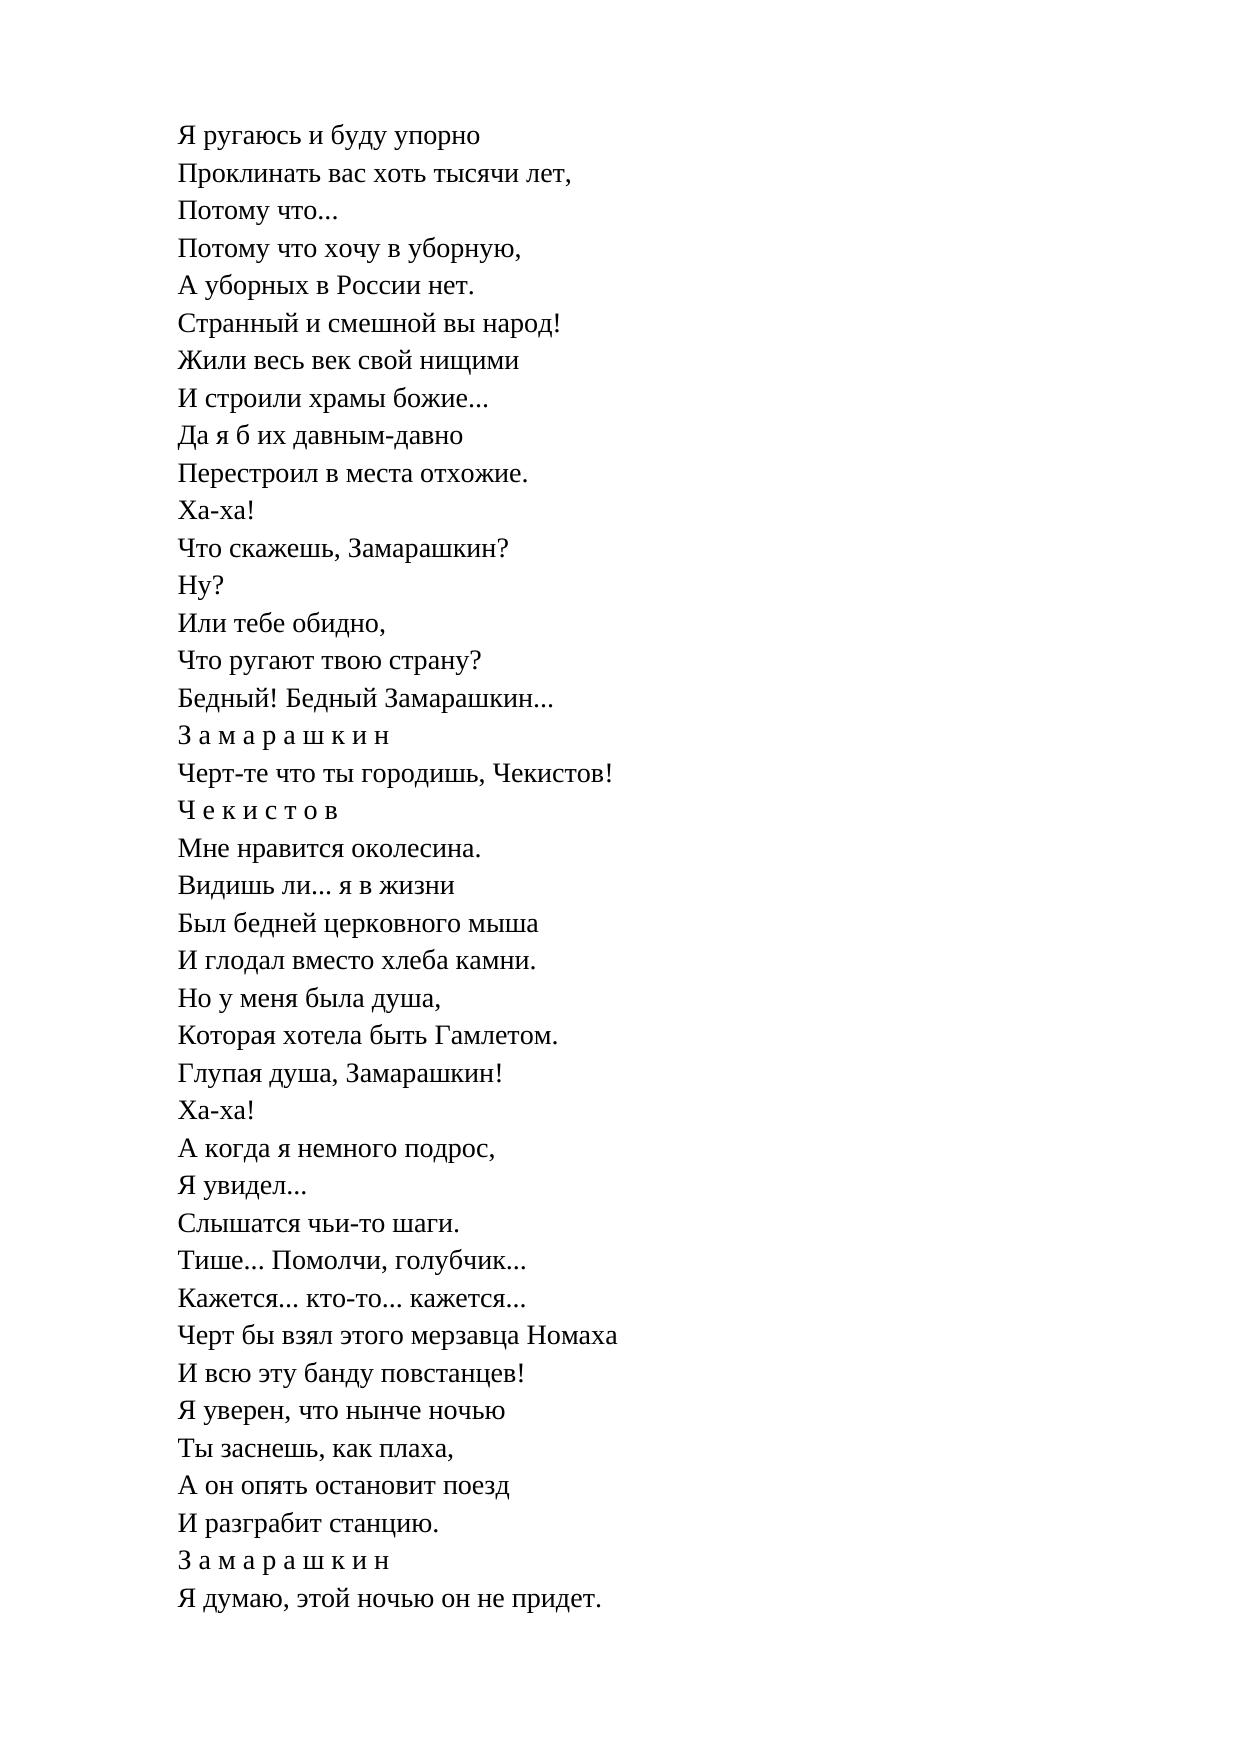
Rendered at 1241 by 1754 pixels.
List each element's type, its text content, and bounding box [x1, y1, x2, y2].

text Что ругают твою страну? [177, 643, 1152, 676]
text Ты заснешь, как плаха, [177, 1431, 1152, 1463]
text И глодал вместо хлеба камни. [177, 943, 1152, 976]
text Странный и смешной вы народ! [177, 306, 1152, 338]
text Потому что хочу в уборную, [177, 231, 1152, 263]
text Черт-те что ты городишь, Чекистов! [177, 756, 1152, 788]
text З а м а р а ш к и н [177, 718, 1152, 751]
text Кажется... кто-то... кажется... [177, 1281, 1152, 1313]
text Глупая душа, Замарашкин! [177, 1056, 1152, 1088]
text И строили храмы божие... [177, 381, 1152, 413]
text Черт бы взял этого мерзавца Номаха [177, 1318, 1152, 1351]
text Или тебе обидно, [177, 606, 1152, 638]
text Ну? [177, 568, 1152, 601]
text Которая хотела быть Гамлетом. [177, 1018, 1152, 1051]
text Слышатся чьи-то шаги. [177, 1206, 1152, 1238]
text Перестроил в места отхожие. [177, 456, 1152, 488]
text А уборных в России нет. [177, 268, 1152, 301]
text Видишь ли... я в жизни [177, 868, 1152, 901]
text И всю эту банду повстанцев! [177, 1356, 1152, 1388]
text Тише... Помолчи, голубчик... [177, 1243, 1152, 1276]
text А когда я немного подрос, [177, 1131, 1152, 1163]
text Я ругаюсь и буду упорно [177, 118, 1152, 151]
text Что скажешь, Замарашкин? [177, 531, 1152, 563]
text Жили весь век свой нищими [177, 343, 1152, 376]
text Ха-ха! [177, 1093, 1152, 1126]
text З а м а р а ш к и н [177, 1543, 1152, 1576]
text А он опять остановит поезд [177, 1468, 1152, 1501]
text Потому что... [177, 193, 1152, 226]
text Мне нравится околесина. [177, 831, 1152, 863]
text Да я б их давным-давно [177, 418, 1152, 451]
text Я увидел... [177, 1168, 1152, 1201]
text Я думаю, этой ночью он не придет. [177, 1581, 1152, 1613]
text Ха-ха! [177, 493, 1152, 526]
text Я уверен, что нынче ночью [177, 1393, 1152, 1426]
text Проклинать вас хоть тысячи лет, [177, 156, 1152, 188]
text Но у меня была душа, [177, 981, 1152, 1013]
text Ч е к и с т о в [177, 793, 1152, 826]
text И разграбит станцию. [177, 1506, 1152, 1538]
text Бедный! Бедный Замарашкин... [177, 681, 1152, 713]
text Был бедней церковного мыша [177, 906, 1152, 938]
